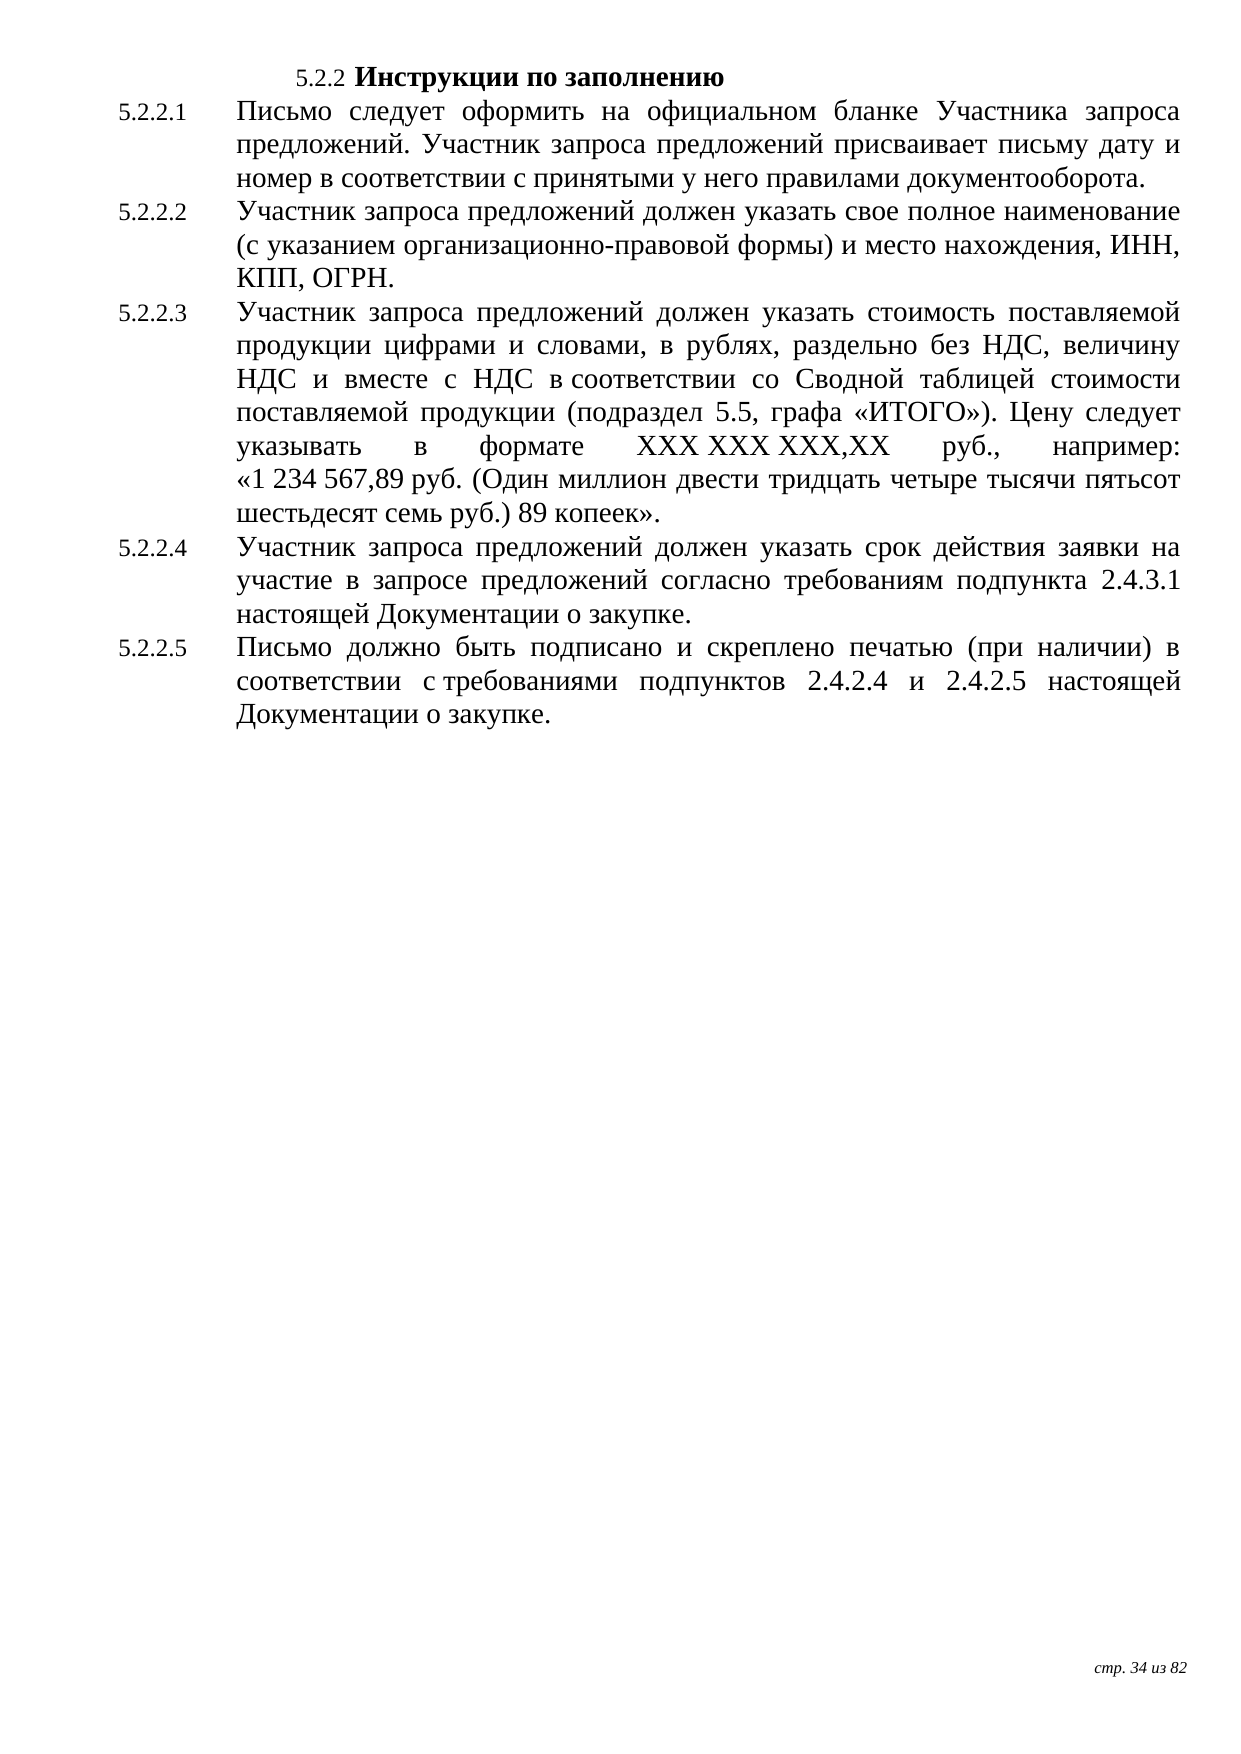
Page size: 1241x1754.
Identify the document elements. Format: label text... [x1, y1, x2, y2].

text Письмо должно быть подписано и скреплено печатью (при наличии) в соответствии с требованиями подпунктов 2.4.2.4 и 2.4.2.5 настоящей Документации о закупке. [118, 629, 1181, 730]
text Участник запроса предложений должен указать срок действия заявки на участие в запросе предложений согласно требованиям подпункта 2.4.3.1 настоящей Документации о закупке. [118, 529, 1181, 629]
text Письмо следует оформить на официальном бланке Участника запроса предложений. Участник запроса предложений присваивает письму дату и номер в соответствии с принятыми у него правилами документооборота. [118, 93, 1181, 193]
text Участник запроса предложений должен указать стоимость поставляемой продукции цифрами и словами, в рублях, раздельно без НДС, величину НДС и вместе с НДС в соответствии со Сводной таблицей стоимости поставляемой продукции (подраздел 1.1, графа «ИТОГО»). Цену следует указывать в формате ХХХ ХХХ ХХХ,ХХ руб., например: «1 234 567,89 руб. (Один миллион двести тридцать четыре тысячи пятьсот шестьдесят семь руб.) 89 копеек». [118, 294, 1181, 529]
text Инструкции по заполнению [236, 59, 1181, 93]
text Участник запроса предложений должен указать свое полное наименование (с указанием организационно-правовой формы) и место нахождения, ИНН, КПП, ОГРН. [118, 193, 1181, 294]
